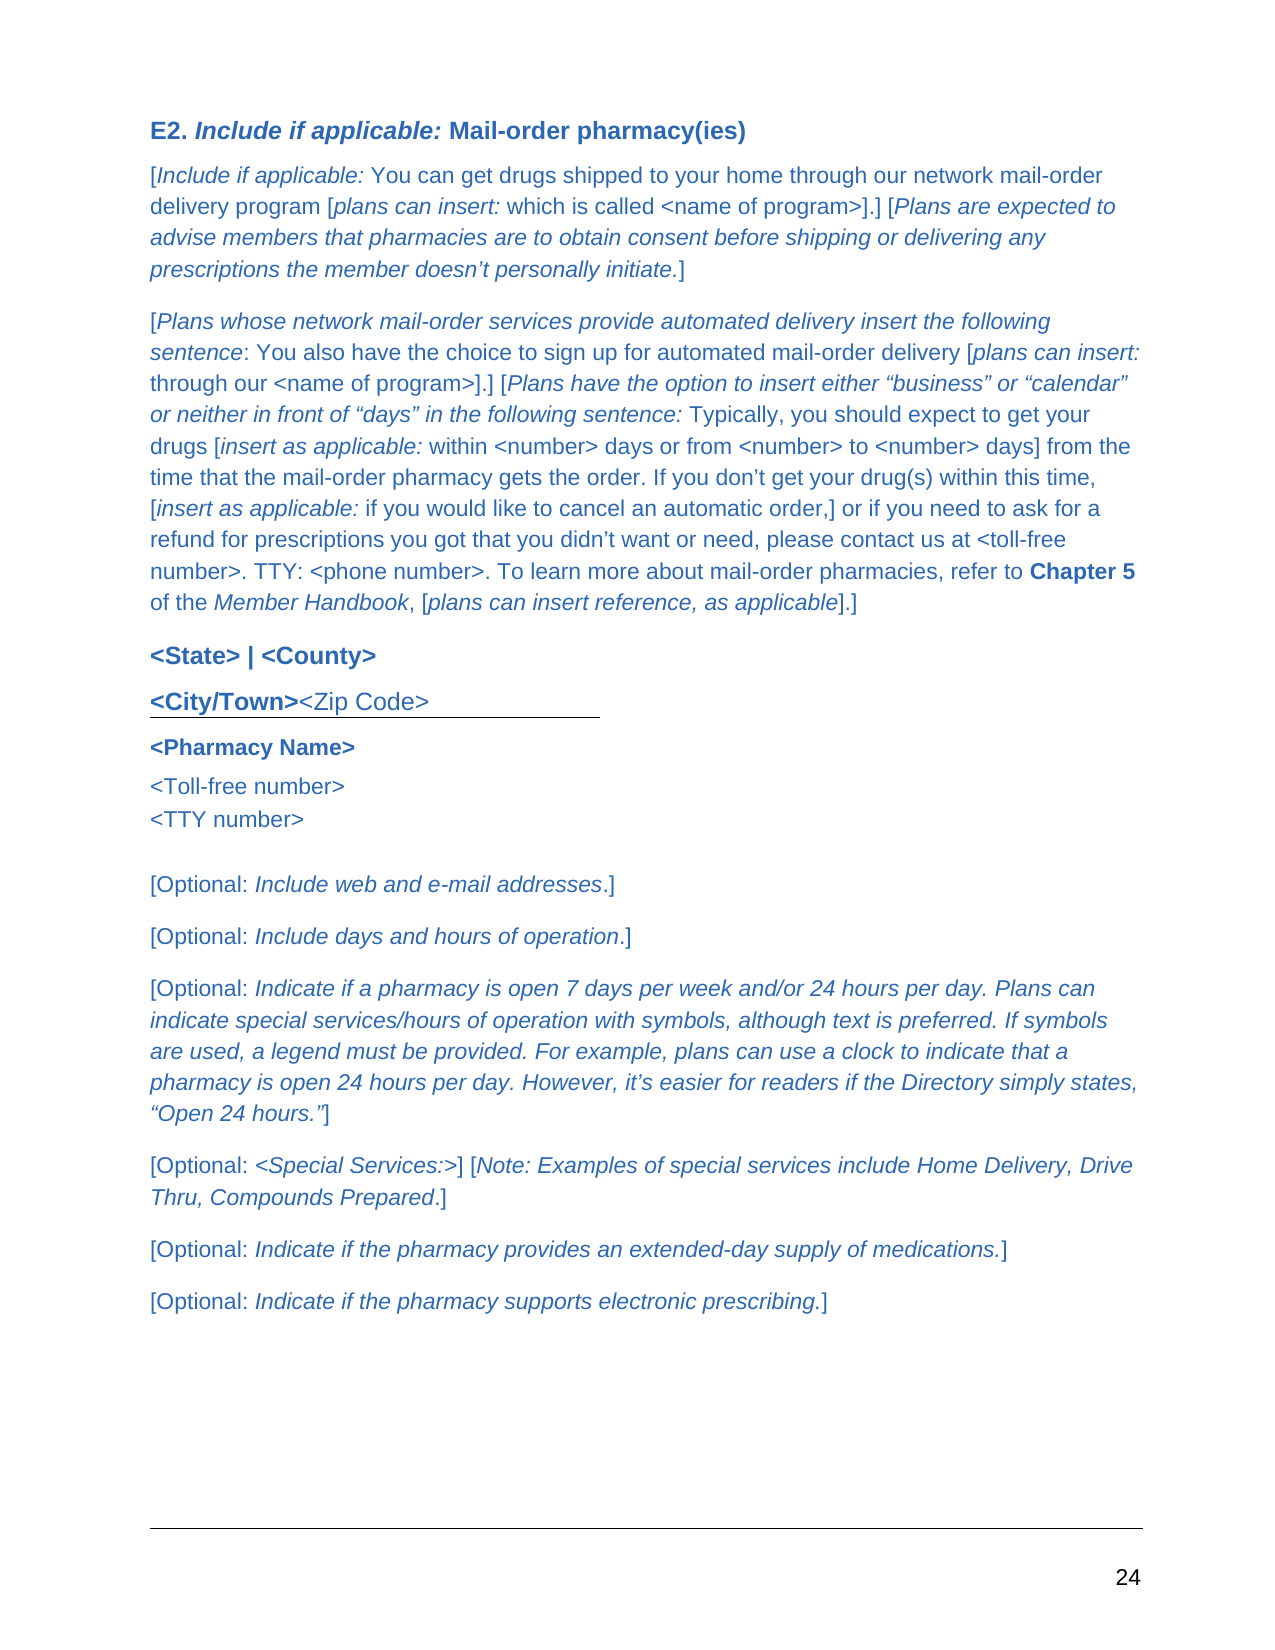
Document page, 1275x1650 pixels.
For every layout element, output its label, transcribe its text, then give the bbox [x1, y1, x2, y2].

text <City/Town><Zip Code> [150, 683, 600, 717]
text [Optional: Indicate if a pharmacy is open 7 days per week and/or 24 hours per day. Plans can indicate special services/hours of operation with symbols, although text is preferred. If symbols are used, a legend must be provided. For example, plans can use a clock to indicate that a pharmacy is open 24 hours per day. However, it’s easier for readers if the Directory simply states, “Open 24 hours.”] [150, 972, 1143, 1128]
text [Optional: <Special Services:>] [Note: Examples of special services include Home Delivery, Drive Thru, Compounds Prepared.] [150, 1149, 1143, 1211]
text [Optional: Indicate if the pharmacy provides an extended-day supply of medications.] [150, 1232, 1143, 1263]
text [Plans whose network mail-order services provide automated delivery insert the following sentence: You also have the choice to sign up for automated mail-order delivery [plans can insert: through our <name of program>].] [Plans have the option to insert either “business” or “calendar” or neither in front of “days” in the following sentence: Typically, you should expect to get your drugs [insert as applicable: within <number> days or from <number> to <number> days] from the time that the mail-order pharmacy gets the order. If you don’t get your drug(s) within this time, [insert as applicable: if you would like to cancel an automatic order,] or if you need to ask for a refund for prescriptions you got that you didn’t want or need, please contact us at <toll-free number>. TTY: <phone number>. To learn more about mail-order pharmacies, refer to Chapter 5 of the Member Handbook, [plans can insert reference, as applicable].] [150, 304, 1143, 617]
text <Toll-free number> <TTY number> [150, 768, 1143, 834]
text [Optional: Indicate if the pharmacy supports electronic prescribing.] [150, 1284, 1143, 1316]
text <State> | <County> [150, 637, 1143, 671]
text [Include if applicable: You can get drugs shipped to your home through our network mail-order delivery program [plans can insert: which is called <name of program>].] [Plans are expected to advise members that pharmacies are to obtain consent before shipping or delivering any prescriptions the member doesn’t personally initiate.] [150, 158, 1143, 283]
text [Optional: Include days and hours of operation.] [150, 920, 1143, 951]
text [Optional: Include web and e-mail addresses.] [150, 868, 1143, 899]
text <Pharmacy Name> [150, 730, 1143, 761]
subtitle E2. Include if applicable: Mail-order pharmacy(ies) [150, 112, 1068, 146]
